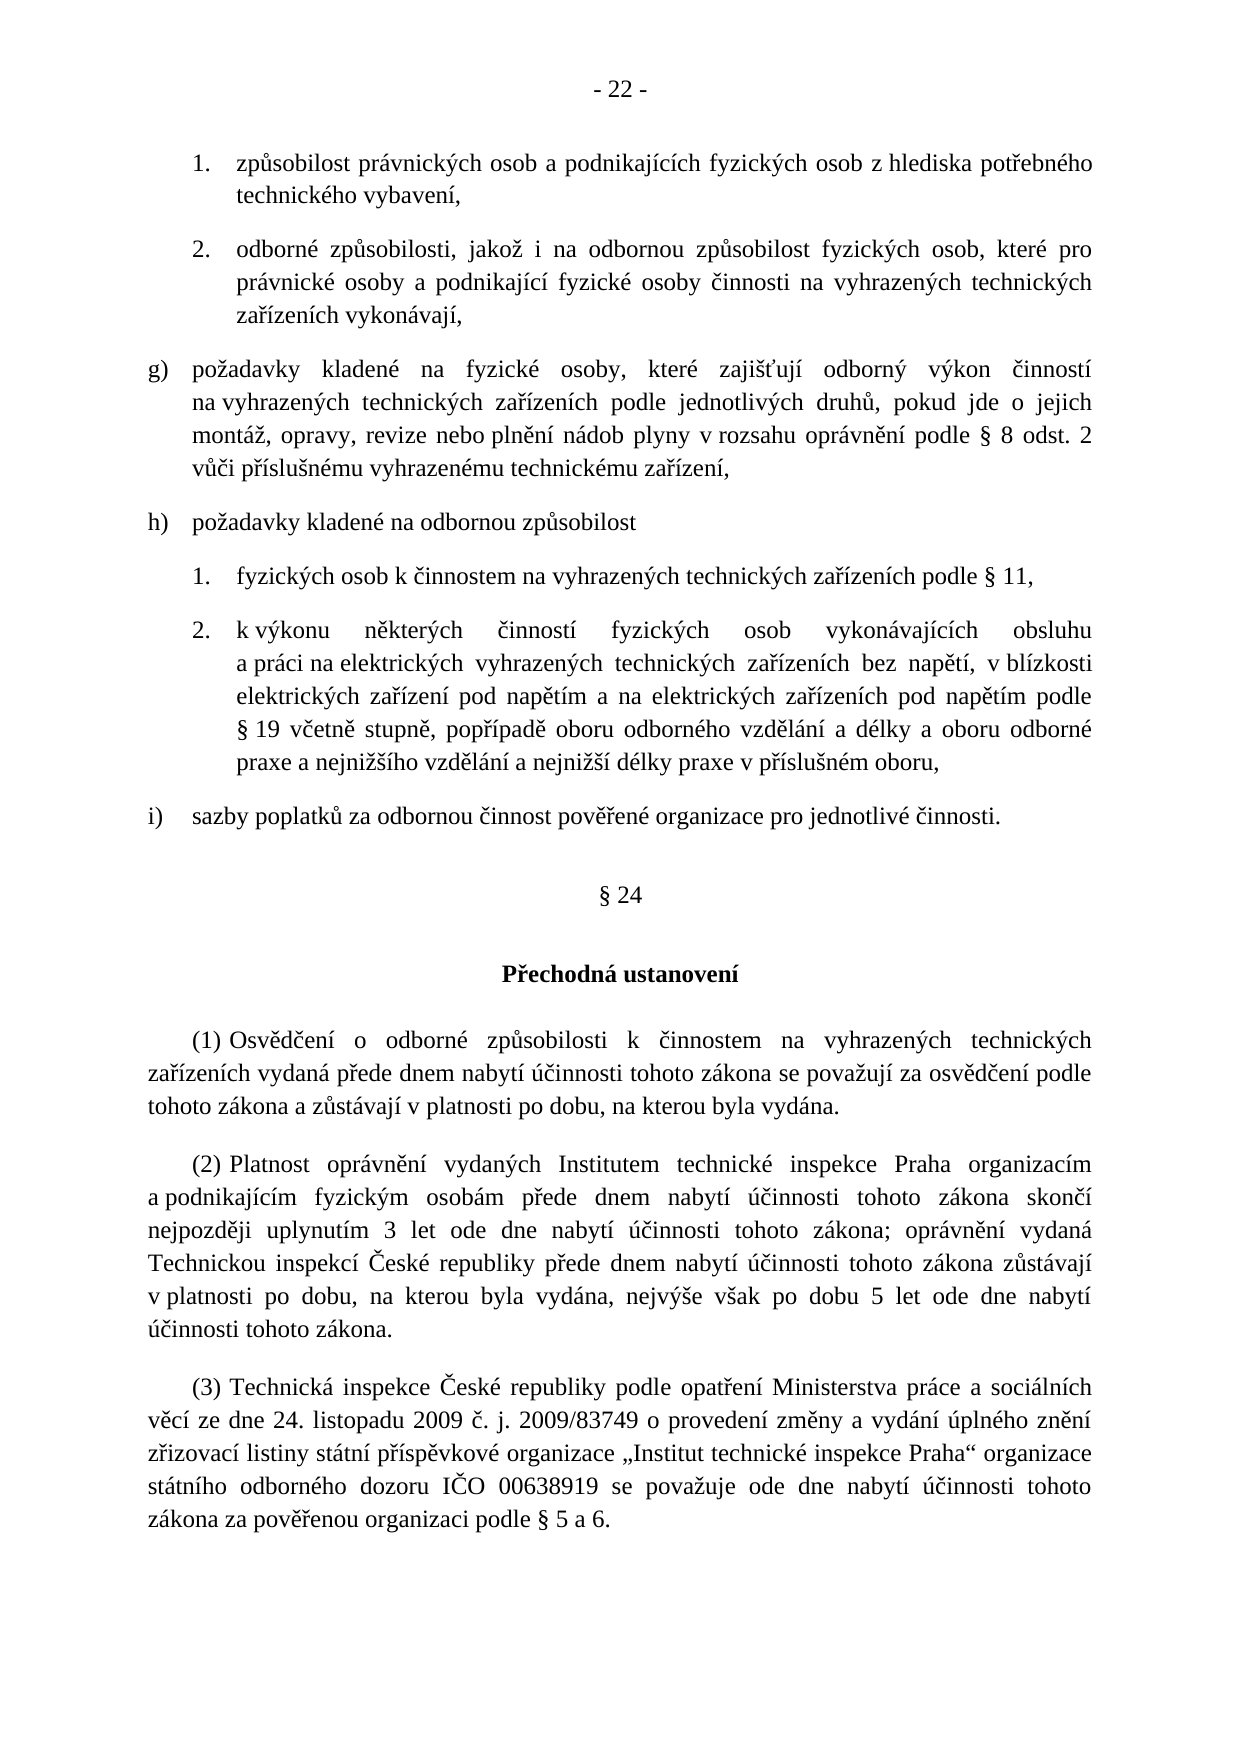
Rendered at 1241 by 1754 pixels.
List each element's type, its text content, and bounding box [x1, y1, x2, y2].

list Technická inspekce České republiky podle opatření Ministerstva práce a sociálních věcí ze dne 24. listopadu 2009 č. j. 2009/83749 o provedení změny a vydání úplného znění zřizovací listiny státní příspěvkové organizace „Institut technické inspekce Praha“ organizace státního odborného dozoru IČO 00638919 se považuje ode dne nabytí účinnosti tohoto zákona za pověřenou organizaci podle § 5 a 6. [148, 1372, 1093, 1533]
text fyzických osob k činnostem na vyhrazených technických zařízeních podle § 11, [192, 561, 1093, 590]
text k výkonu některých činností fyzických osob vykonávajících obsluhu a práci na elektrických vyhrazených technických zařízeních bez napětí, v blízkosti elektrických zařízení pod napětím a na elektrických zařízeních pod napětím podle § 19 včetně stupně, popřípadě oboru odborného vzdělání a délky a oboru odborné praxe a nejnižšího vzdělání a nejnižší délky praxe v příslušném oboru, [192, 615, 1093, 776]
text požadavky kladené na fyzické osoby, které zajišťují odborný výkon činností na vyhrazených technických zařízeních podle jednotlivých druhů, pokud jde o jejich montáž, opravy, revize nebo plnění nádob plyny v rozsahu oprávnění podle § 8 odst. 2 vůči příslušnému vyhrazenému technickému zařízení, [148, 354, 1093, 482]
list Platnost oprávnění vydaných Institutem technické inspekce Praha organizacím a podnikajícím fyzickým osobám přede dnem nabytí účinnosti tohoto zákona skončí nejpozději uplynutím 3 let ode dne nabytí účinnosti tohoto zákona; oprávnění vydaná Technickou inspekcí České republiky přede dnem nabytí účinnosti tohoto zákona zůstávají v platnosti po dobu, na kterou byla vydána, nejvýše však po dobu 5 let ode dne nabytí účinnosti tohoto zákona. [148, 1149, 1093, 1343]
text odborné způsobilosti, jakož i na odbornou způsobilost fyzických osob, které pro právnické osoby a podnikající fyzické osoby činnosti na vyhrazených technických zařízeních vykonávají, [192, 234, 1093, 329]
text požadavky kladené na odbornou způsobilost [148, 507, 1093, 536]
list Osvědčení o odborné způsobilosti k činnostem na vyhrazených technických zařízeních vydaná přede dnem nabytí účinnosti tohoto zákona se považují za osvědčení podle tohoto zákona a zůstávají v platnosti po dobu, na kterou byla vydána. [148, 1025, 1093, 1120]
text sazby poplatků za odbornou činnost pověřené organizace pro jednotlivé činnosti. [148, 801, 1093, 830]
text způsobilost právnických osob a podnikajících fyzických osob z hlediska potřebného technického vybavení, [192, 148, 1093, 209]
text Přechodná ustanovení [148, 959, 1093, 987]
